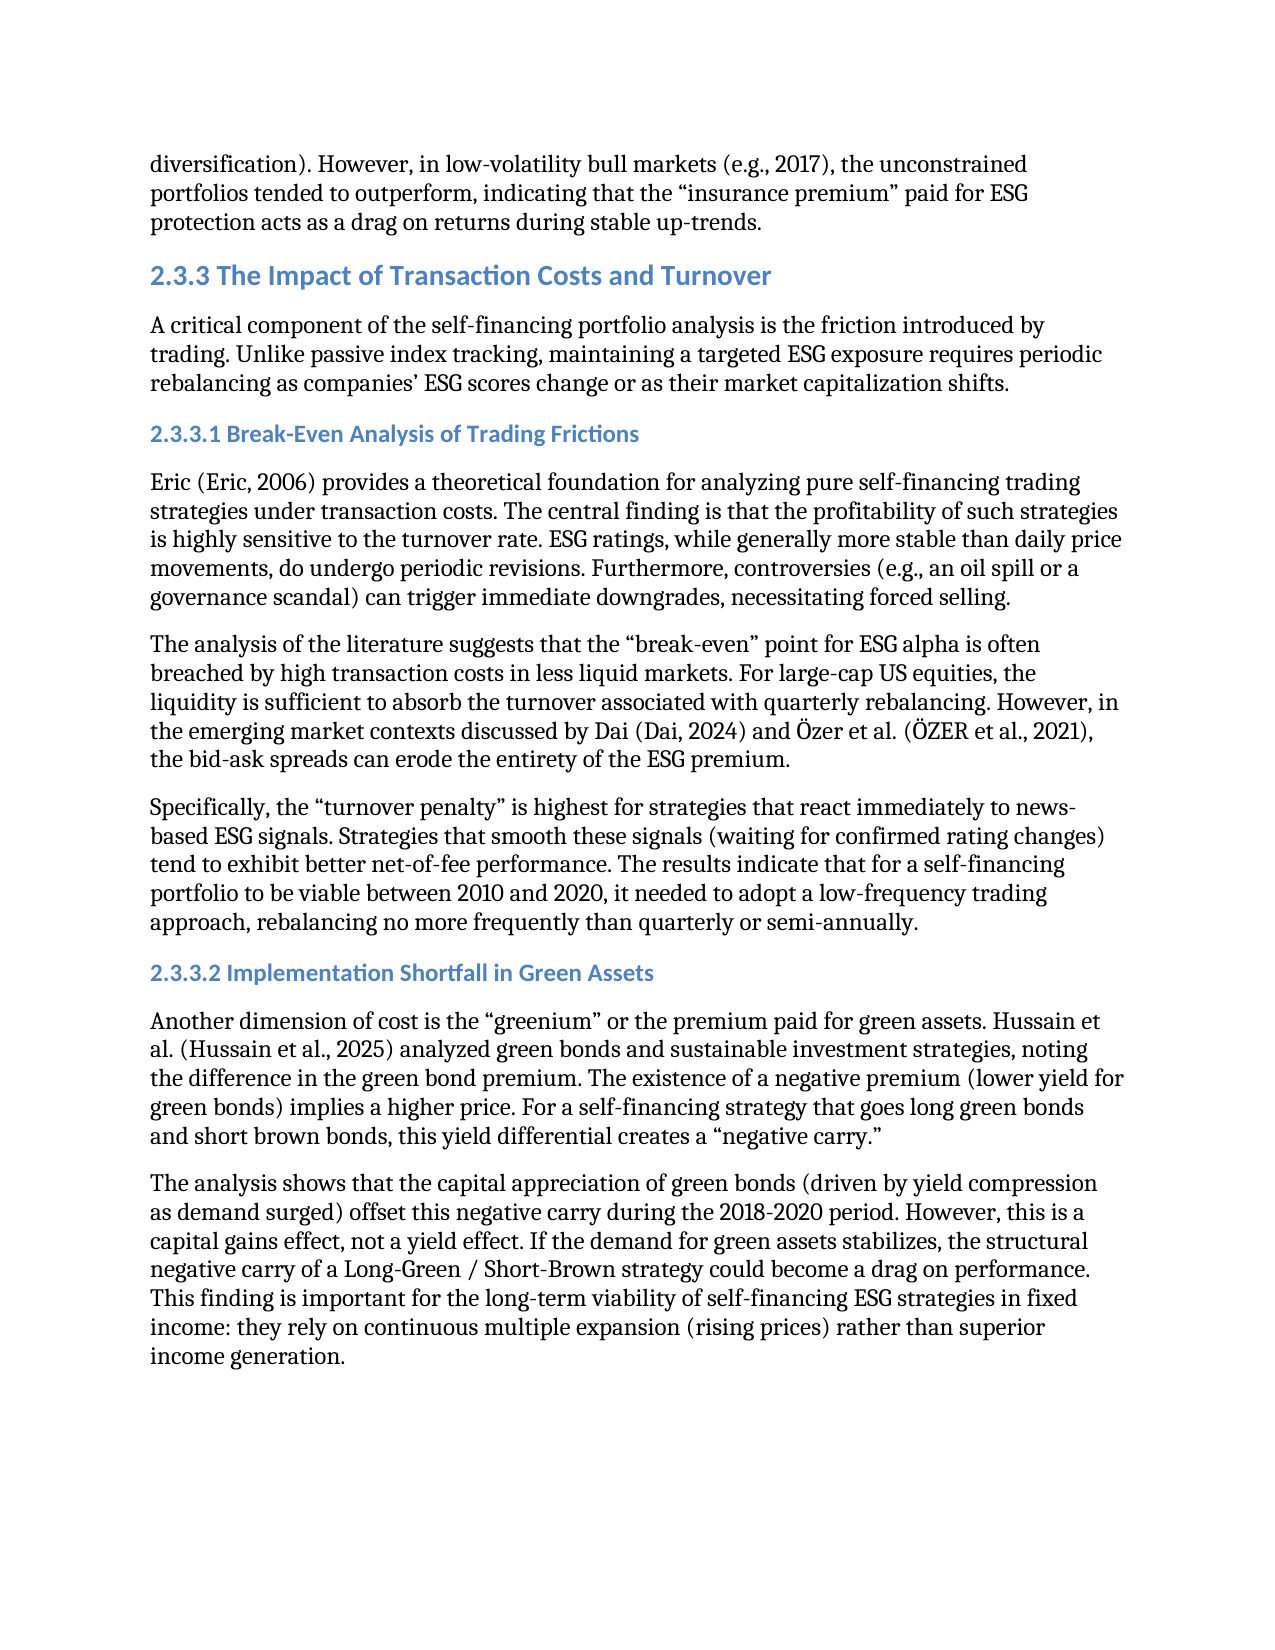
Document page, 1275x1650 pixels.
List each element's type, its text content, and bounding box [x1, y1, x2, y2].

text Specifically, the “turnover penalty” is highest for strategies that react immediately to news-based ESG signals. Strategies that smooth these signals (waiting for confirmed rating changes) tend to exhibit better net-of-fee performance. The results indicate that for a self-financing portfolio to be viable between 2010 and 2020, it needed to adopt a low-frequency trading approach, rebalancing no more frequently than quarterly or semi-annually. [150, 793, 1125, 937]
text The analysis of the literature suggests that the “break-even” point for ESG alpha is often breached by high transaction costs in less liquid markets. For large-cap US equities, the liquidity is sufficient to absorb the turnover associated with quarterly rebalancing. However, in the emerging market contexts discussed by Dai (Dai, 2024) and Özer et al. (ÖZER et al., 2021), the bid-ask spreads can erode the entirety of the ESG premium. [150, 630, 1125, 774]
text Another dimension of cost is the “greenium” or the premium paid for green assets. Hussain et al. (Hussain et al., 2025) analyzed green bonds and sustainable investment strategies, noting the difference in the green bond premium. The existence of a negative premium (lower yield for green bonds) implies a higher price. For a self-financing strategy that goes long green bonds and short brown bonds, this yield differential creates a “negative carry.” [150, 1007, 1125, 1150]
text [150, 150, 1125, 236]
subtitle 2.3.3 The Impact of Transaction Costs and Turnover [150, 257, 1125, 293]
subtitle 2.3.3.1 Break-Even Analysis of Trading Frictions [150, 418, 1125, 449]
subtitle 2.3.3.2 Implementation Shortfall in Green Assets [150, 957, 1125, 988]
text A critical component of the self-financing portfolio analysis is the friction introduced by trading. Unlike passive index tracking, maintaining a targeted ESG exposure requires periodic rebalancing as companies’ ESG scores change or as their market capitalization shifts. [150, 311, 1125, 398]
text The analysis shows that the capital appreciation of green bonds (driven by yield compression as demand surged) offset this negative carry during the 2018-2020 period. However, this is a capital gains effect, not a yield effect. If the demand for green assets stabilizes, the structural negative carry of a Long-Green / Short-Brown strategy could become a drag on performance. This finding is important for the long-term viability of self-financing ESG strategies in fixed income: they rely on continuous multiple expansion (rising prices) rather than superior income generation. [150, 1169, 1125, 1370]
text Eric (Eric, 2006) provides a theoretical foundation for analyzing pure self-financing trading strategies under transaction costs. The central finding is that the profitability of such strategies is highly sensitive to the turnover rate. ESG ratings, while generally more stable than daily price movements, do undergo periodic revisions. Furthermore, controversies (e.g., an oil spill or a governance scandal) can trigger immediate downgrades, necessitating forced selling. [150, 468, 1125, 612]
